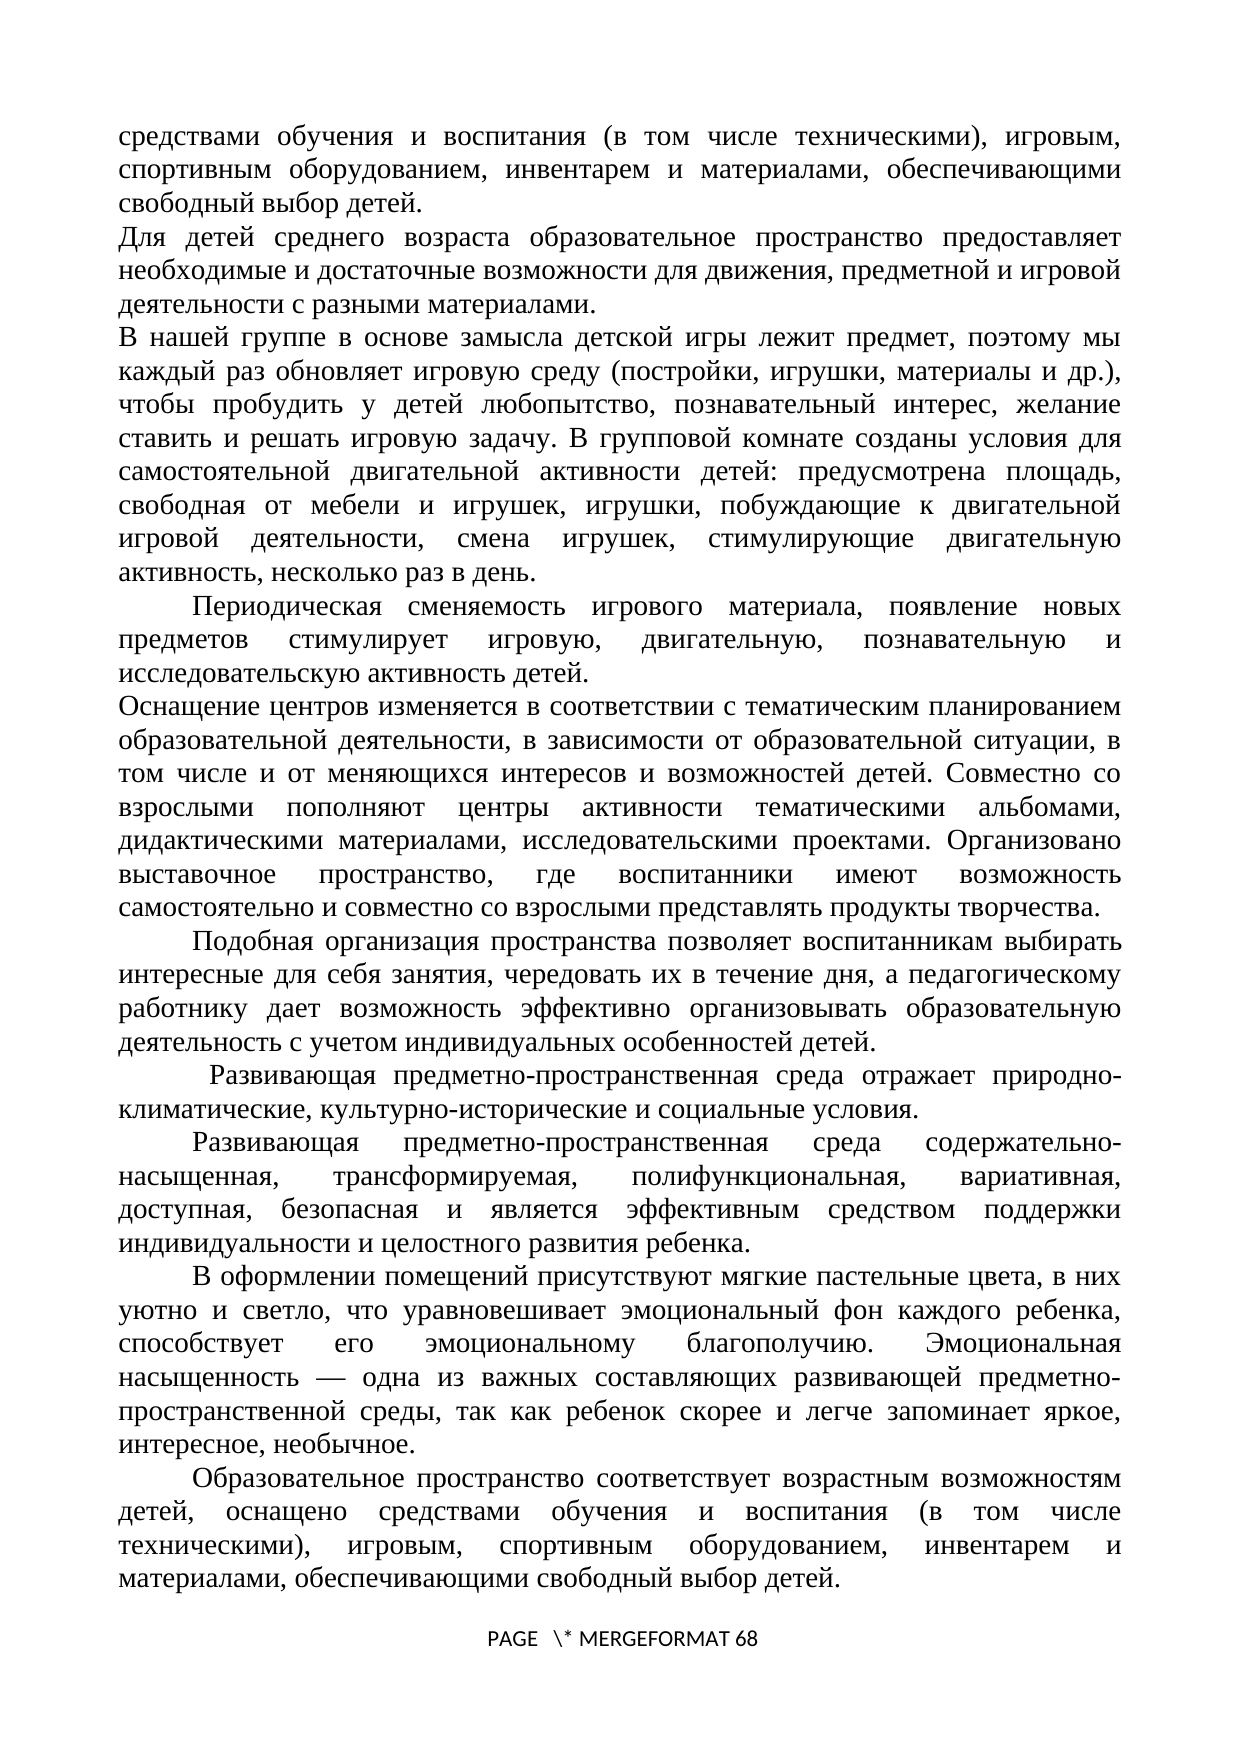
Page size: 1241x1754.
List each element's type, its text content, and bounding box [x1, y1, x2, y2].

text Периодическая сменяемость игрового материала, появление новых предметов стимулирует игровую, двигательную, познавательную и исследовательскую активность детей. [118, 588, 1122, 688]
text В оформлении помещений присутствуют мягкие пастельные цвета, в них уютно и светло, что уравновешивает эмоциональный фон каждого ребенка, способствует его эмоциональному благополучию. Эмоциональная насыщенность — одна из важных составляющих развивающей предметно-пространственной среды, так как ребенок скорее и легче запоминает яркое, интересное, необычное. [118, 1258, 1122, 1460]
text Оснащение центров изменяется в соответствии с тематическим планированием образовательной деятельности, в зависимости от образовательной ситуации, в том числе и от меняющихся интересов и возможностей детей. Совместно со взрослыми пополняют центры активности тематическими альбомами, дидактическими материалами, исследовательскими проектами. Организовано выставочное пространство, где воспитанники имеют возможность самостоятельно и совместно со взрослыми представлять продукты творчества. [118, 688, 1122, 923]
text Развивающая предметно-пространственная среда содержательно-насыщенная, трансформируемая, полифункциональная, вариативная, доступная, безопасная и является эффективным средством поддержки индивидуальности и целостного развития ребенка. [118, 1124, 1122, 1258]
text Развивающая предметно-пространственная среда отражает природно-климатические, культурно-исторические и социальные условия. [118, 1057, 1122, 1124]
text Для детей среднего возраста образовательное пространство предоставляет необходимые и достаточные возможности для движения, предметной и игровой деятельности с разными материалами. [118, 219, 1122, 319]
text Образовательное пространство соответствует возрастным возможностям детей, оснащено средствами обучения и воспитания (в том числе техническими), игровым, спортивным оборудованием, инвентарем и материалами, обеспечивающими свободный выбор детей. [118, 1460, 1122, 1594]
text В нашей группе в основе замысла детской игры лежит предмет, поэтому мы каждый раз обновляет игровую среду (постройки, игрушки, материалы и др.), чтобы пробудить у детей любопытство, познавательный интерес, желание ставить и решать игровую задачу. В групповой комнате созданы условия для самостоятельной двигательной активности детей: предусмотрена площадь, свободная от мебели и игрушек, игрушки, побуждающие к двигательной игровой деятельности, смена игрушек, стимулирующие двигательную активность, несколько раз в день. [118, 319, 1122, 588]
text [118, 118, 1122, 219]
text Подобная организация пространства позволяет воспитанникам выбирать интересные для себя занятия, чередовать их в течение дня, а педагогическому работнику дает возможность эффективно организовывать образовательную деятельность с учетом индивидуальных особенностей детей. [118, 923, 1122, 1057]
